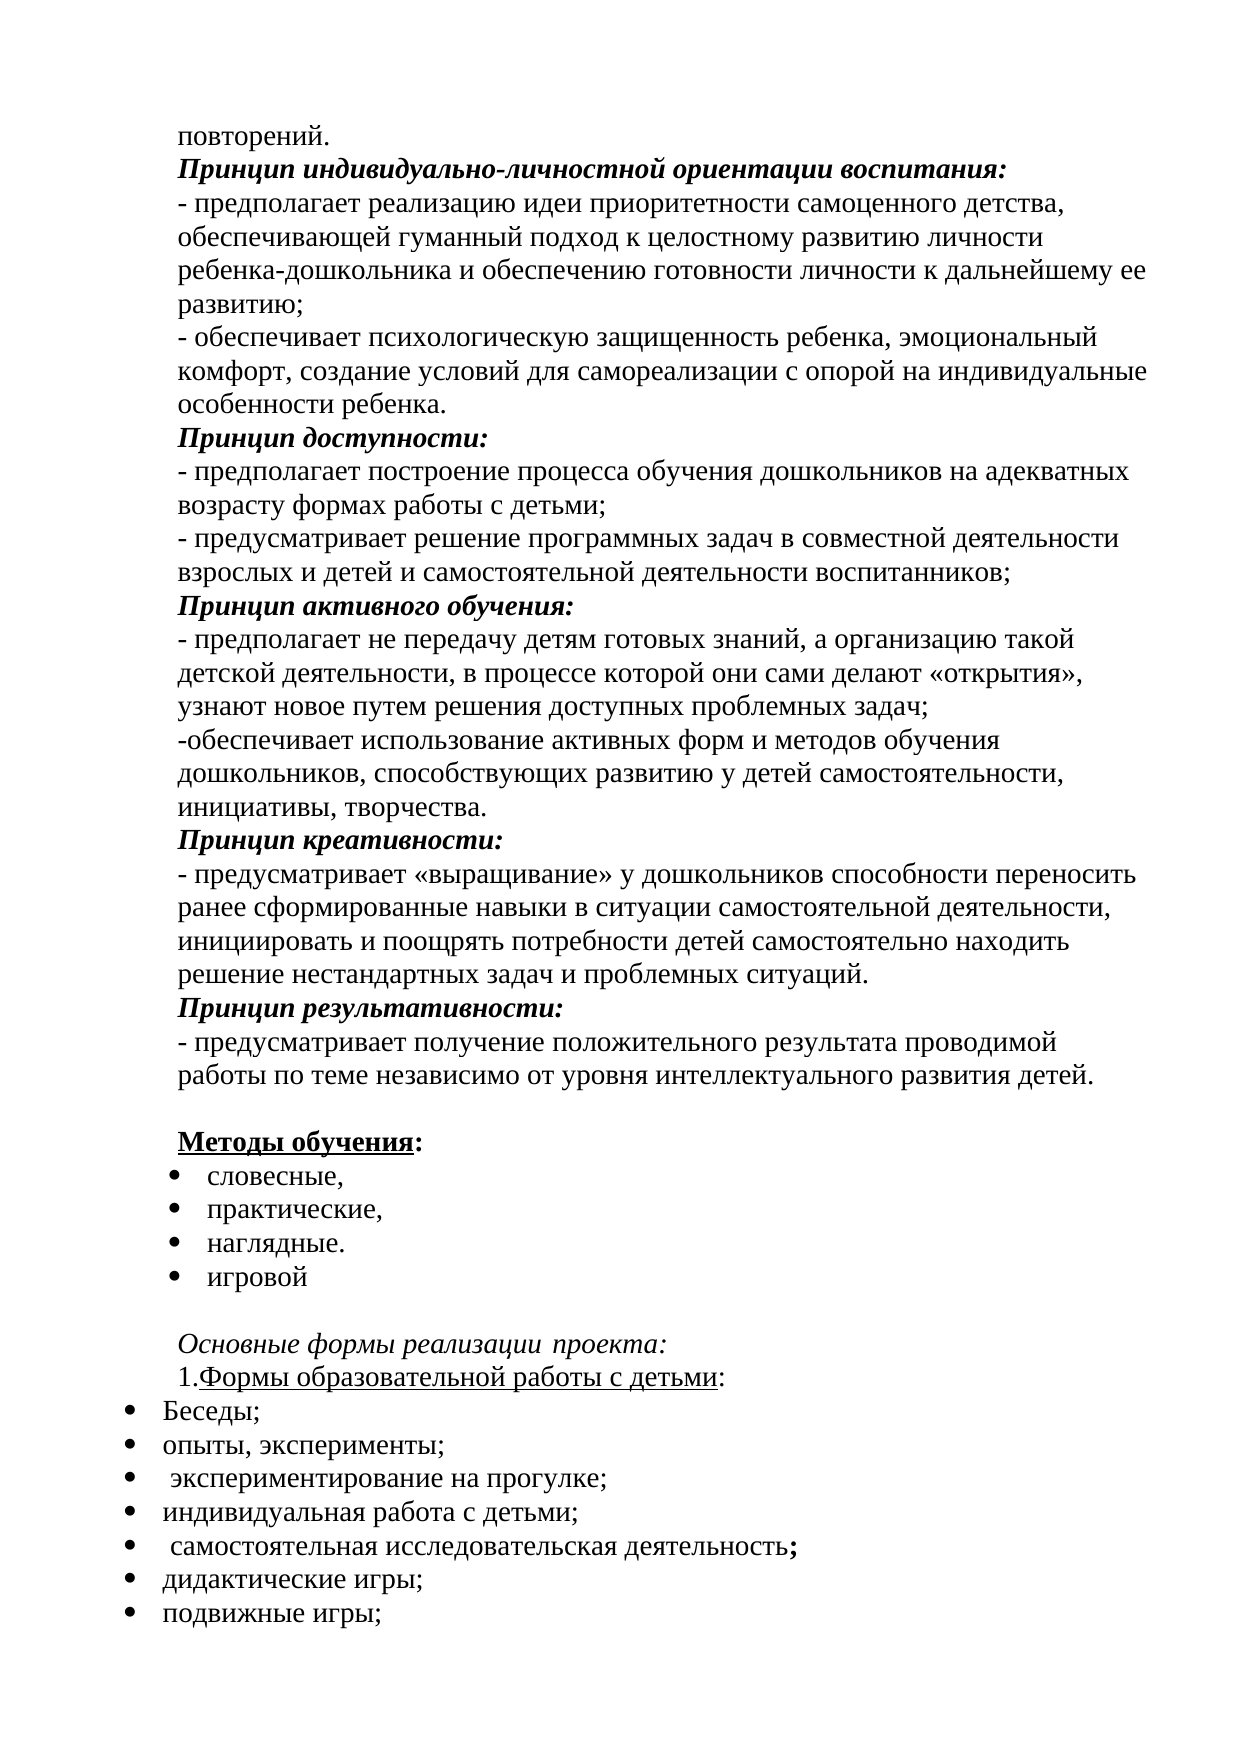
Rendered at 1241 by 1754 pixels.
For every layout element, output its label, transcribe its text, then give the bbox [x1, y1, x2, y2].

text 1.Формы образовательной работы с детьми: [133, 1359, 1181, 1393]
list игровой [169, 1259, 1181, 1292]
list самостоятельная исследовательская деятельность; [125, 1528, 1181, 1561]
list экспериментирование на прогулке; [125, 1460, 1181, 1494]
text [177, 118, 1152, 1091]
list дидактические игры; [125, 1561, 1181, 1595]
list словесные, [169, 1158, 1181, 1192]
list подвижные игры; [125, 1595, 1181, 1629]
list опыты, эксперименты; [125, 1427, 1181, 1460]
text Методы обучения: [177, 1124, 1181, 1158]
list индивидуальная работа с детьми; [125, 1494, 1181, 1528]
list практические, [169, 1192, 1181, 1225]
list Беседы; [125, 1393, 1181, 1427]
text Основные формы реализации проекта: [133, 1326, 1181, 1359]
list наглядные. [169, 1225, 1181, 1259]
